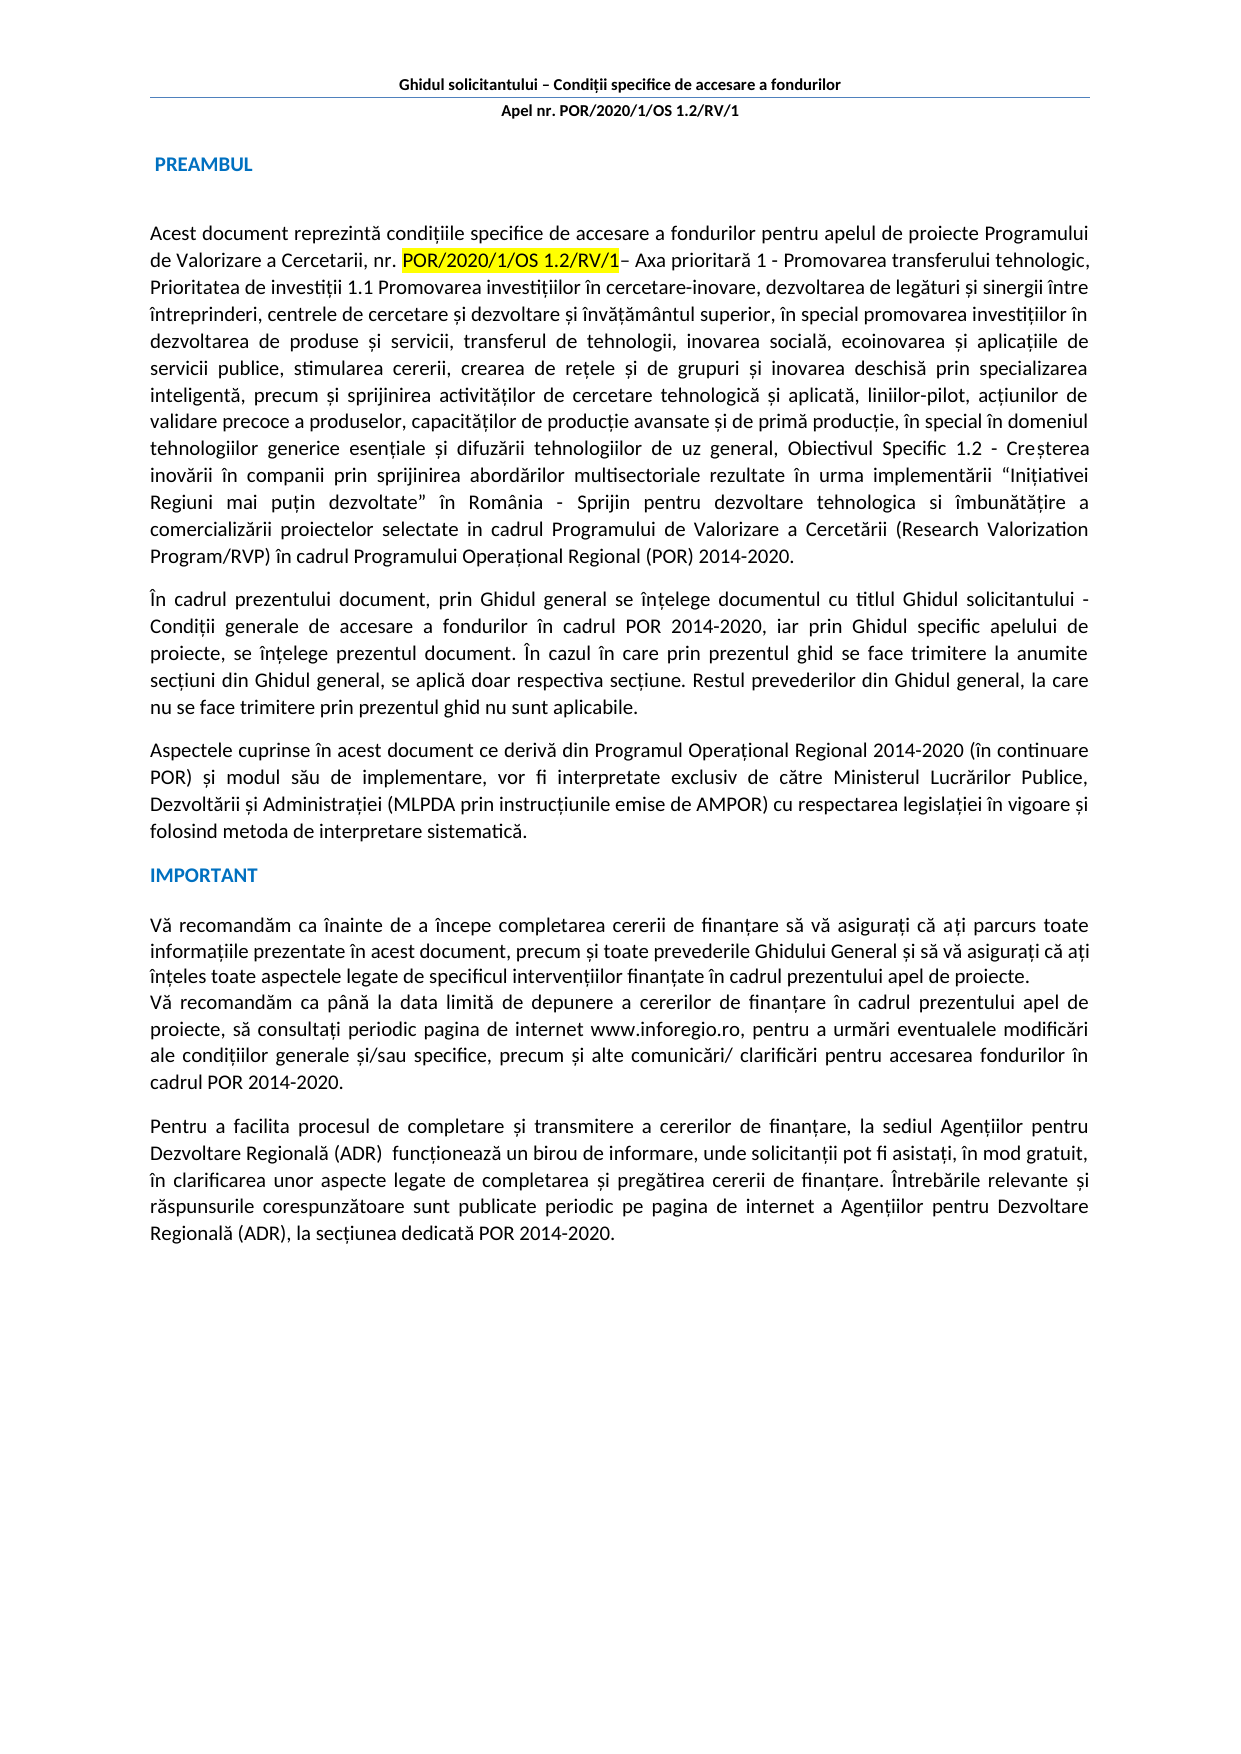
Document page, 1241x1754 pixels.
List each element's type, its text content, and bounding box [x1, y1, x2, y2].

text Acest document reprezintă condițiile specifice de accesare a fondurilor pentru apelul de proiecte Programului de Valorizare a Cercetarii, nr. POR/2020/1/OS 1.2/RV/1– Axa prioritară 1 - Promovarea transferului tehnologic, Prioritatea de investiții 1.1 Promovarea investițiilor în cercetare-inovare, dezvoltarea de legături și sinergii între întreprinderi, centrele de cercetare și dezvoltare și învățământul superior, în special promovarea investițiilor în dezvoltarea de produse și servicii, transferul de tehnologii, inovarea socială, ecoinovarea și aplicațiile de servicii publice, stimularea cererii, crearea de rețele și de grupuri și inovarea deschisă prin specializarea inteligentă, precum și sprijinirea activităților de cercetare tehnologică și aplicată, liniilor-pilot, acțiunilor de validare precoce a produselor, capacităților de producție avansate și de primă producție, în special în domeniul tehnologiilor generice esențiale și difuzării tehnologiilor de uz general, Obiectivul Specific 1.2 - Creşterea inovării în companii prin sprijinirea abordărilor multisectoriale rezultate în urma implementării “Inițiativei Regiuni mai puțin dezvoltate” în România - Sprijin pentru dezvoltare tehnologica si îmbunătățire a comercializării proiectelor selectate in cadrul Programului de Valorizare a Cercetării (Research Valorization Program/RVP) în cadrul Programului Operaţional Regional (POR) 2014-2020. [150, 221, 1090, 568]
text Vă recomandăm ca până la data limită de depunere a cererilor de finanțare în cadrul prezentului apel de proiecte, să consultați periodic pagina de internet www.inforegio.ro, pentru a urmări eventualele modificări ale condițiilor generale și/sau specifice, precum și alte comunicări/ clarificări pentru accesarea fondurilor în cadrul POR 2014-2020. [150, 989, 1090, 1095]
text Pentru a facilita procesul de completare şi transmitere a cererilor de finanțare, la sediul Agențiilor pentru Dezvoltare Regională (ADR) funcționează un birou de informare, unde solicitanții pot fi asistați, în mod gratuit, în clarificarea unor aspecte legate de completarea şi pregătirea cererii de finanțare. Întrebările relevante şi răspunsurile corespunzătoare sunt publicate periodic pe pagina de internet a Agențiilor pentru Dezvoltare Regională (ADR), la secțiunea dedicată POR 2014-2020. [150, 1113, 1090, 1246]
text Vă recomandăm ca înainte de a începe completarea cererii de finanțare să vă asigurați că aţi parcurs toate informaţiile prezentate în acest document, precum şi toate prevederile Ghidului General şi să vă asigurați că aţi înţeles toate aspectele legate de specificul intervențiilor finanțate în cadrul prezentului apel de proiecte. [150, 913, 1090, 989]
text În cadrul prezentului document, prin Ghidul general se înţelege documentul cu titlul Ghidul solicitantului - Condiții generale de accesare a fondurilor în cadrul POR 2014-2020, iar prin Ghidul specific apelului de proiecte, se înțelege prezentul document. În cazul în care prin prezentul ghid se face trimitere la anumite secțiuni din Ghidul general, se aplică doar respectiva secțiune. Restul prevederilor din Ghidul general, la care nu se face trimitere prin prezentul ghid nu sunt aplicabile. [150, 587, 1090, 719]
text IMPORTANT [150, 862, 1090, 887]
text PREAMBUL [150, 152, 1090, 177]
text Aspectele cuprinse în acest document ce derivă din Programul Operațional Regional 2014-2020 (în continuare POR) și modul său de implementare, vor fi interpretate exclusiv de către Ministerul Lucrărilor Publice, Dezvoltării și Administrației (MLPDA prin instrucțiunile emise de AMPOR) cu respectarea legislației în vigoare și folosind metoda de interpretare sistematică. [150, 738, 1090, 844]
